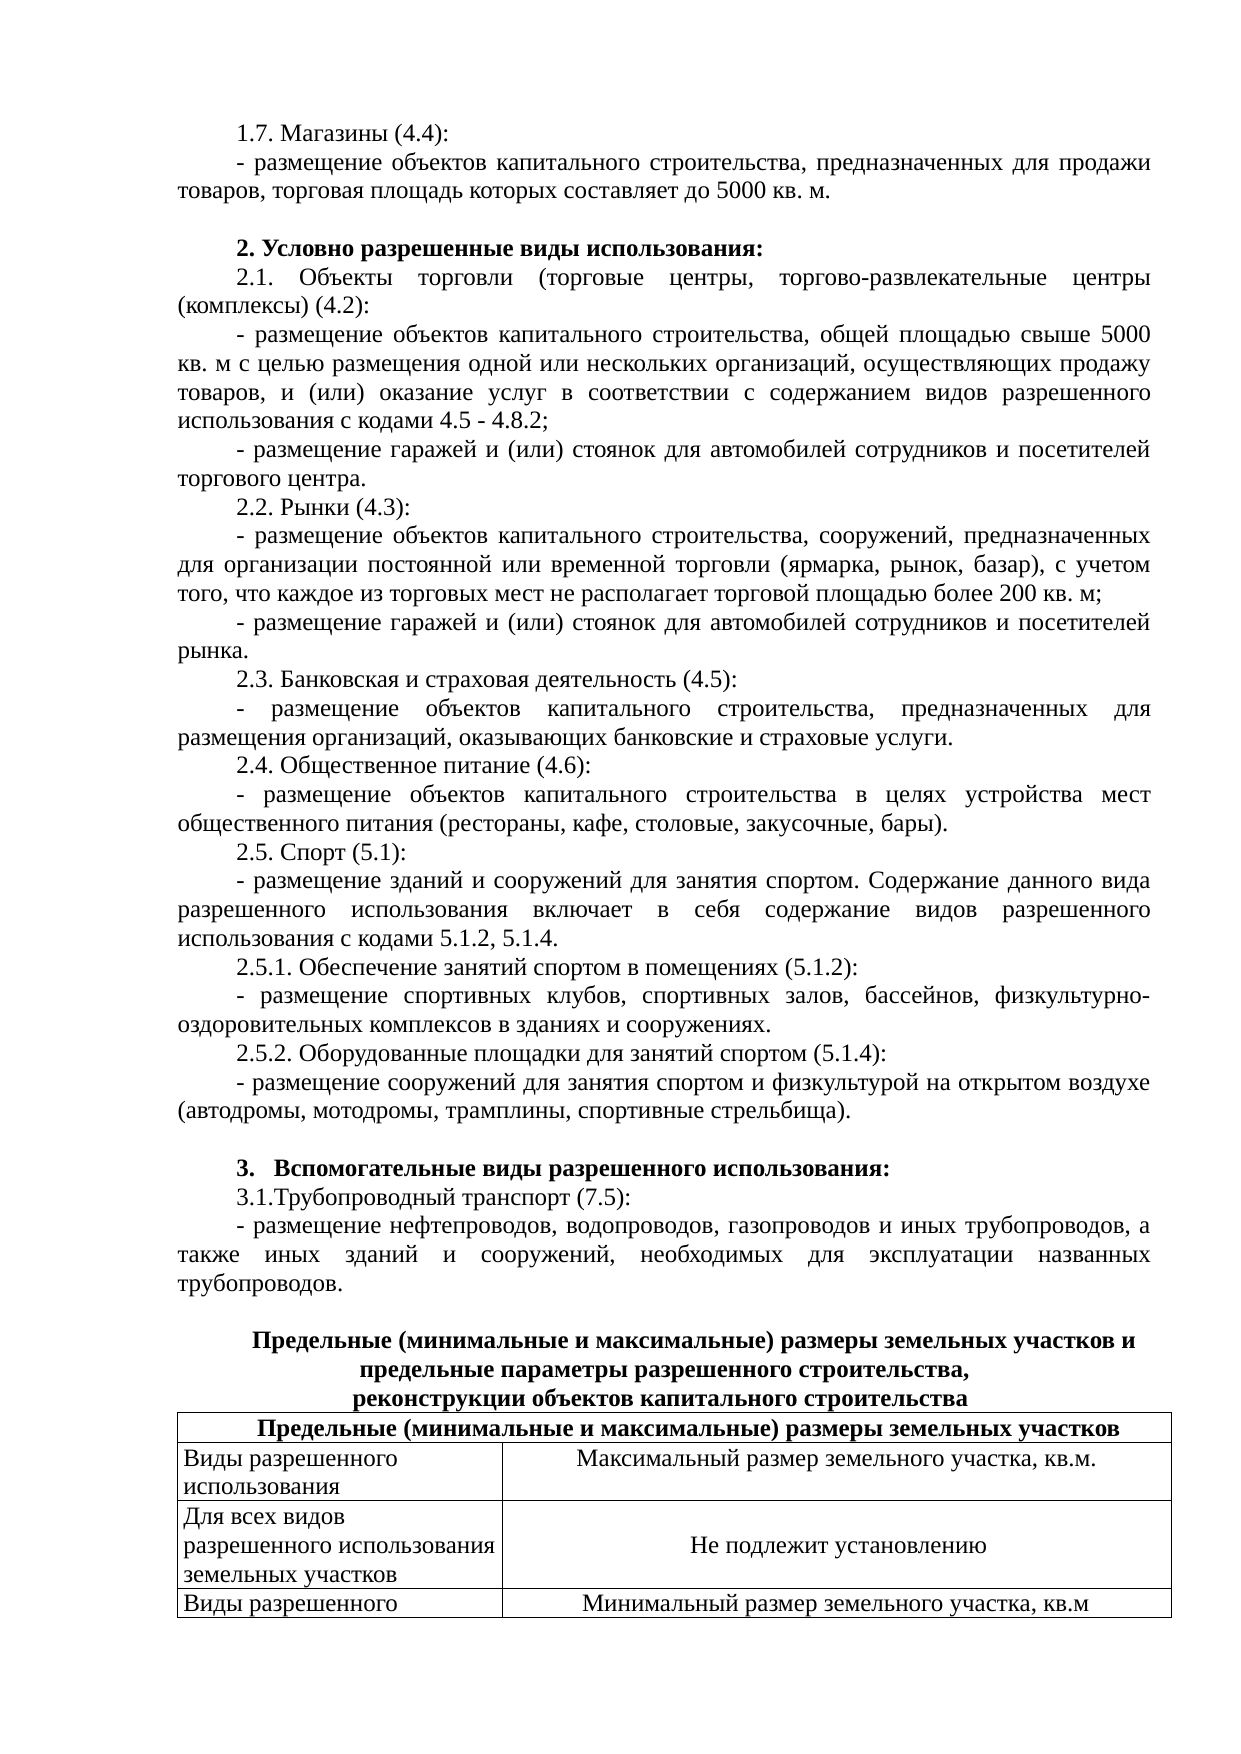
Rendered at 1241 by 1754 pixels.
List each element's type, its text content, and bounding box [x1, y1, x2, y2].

text 2.5. Спорт (5.1): [177, 837, 1152, 866]
text 2.1. Объекты торговли (торговые центры, торгово-развлекательные центры (комплексы) (4.2): [177, 262, 1152, 319]
text - размещение зданий и сооружений для занятия спортом. Содержание данного вида разрешенного использования включает в себя содержание видов разрешенного использования с кодами 5.1.2, 5.1.4. [177, 866, 1152, 952]
text Предельные (минимальные и максимальные) размеры земельных участков и предельные параметры разрешенного строительства, [177, 1326, 1152, 1383]
text 2.2. Рынки (4.3): [177, 492, 1152, 521]
table_cell Виды разрешенного использования [178, 1443, 502, 1500]
table_header Предельные (минимальные и максимальные) размеры земельных участков [178, 1413, 1171, 1442]
table_cell Не подлежит установлению [503, 1501, 1171, 1587]
text 2.3. Банковская и страховая деятельность (4.5): [177, 664, 1152, 693]
text 2. Условно разрешенные виды использования: [177, 233, 1152, 262]
text 2.4. Общественное питание (4.6): [177, 751, 1152, 779]
text 2.5.1. Обеспечение занятий спортом в помещениях (5.1.2): [177, 952, 1152, 981]
text реконструкции объектов капитального строительства [177, 1383, 1152, 1412]
text - размещение объектов капитального строительства, предназначенных для продажи товаров, торговая площадь которых составляет до 5000 кв. м. [177, 147, 1152, 204]
text - размещение гаражей и (или) стоянок для автомобилей сотрудников и посетителей торгового центра. [177, 434, 1152, 492]
text 3. Вспомогательные виды разрешенного использования: [177, 1153, 1152, 1182]
text - размещение гаражей и (или) стоянок для автомобилей сотрудников и посетителей рынка. [177, 607, 1152, 664]
text 2.5.2. Оборудованные площадки для занятий спортом (5.1.4): [177, 1038, 1152, 1067]
text - размещение объектов капитального строительства, общей площадью свыше 5000 кв. м с целью размещения одной или нескольких организаций, осуществляющих продажу товаров, и (или) оказание услуг в соответствии с содержанием видов разрешенного использования с кодами 4.5 - 4.8.2; [177, 319, 1152, 434]
text - размещение объектов капитального строительства в целях устройства мест общественного питания (рестораны, кафе, столовые, закусочные, бары). [177, 779, 1152, 837]
text - размещение объектов капитального строительства, сооружений, предназначенных для организации постоянной или временной торговли (ярмарка, рынок, базар), с учетом того, что каждое из торговых мест не располагает торговой площадью более 200 кв. м; [177, 521, 1152, 607]
text - размещение нефтепроводов, водопроводов, газопроводов и иных трубопроводов, а также иных зданий и сооружений, необходимых для эксплуатации названных трубопроводов. [177, 1211, 1152, 1297]
text - размещение объектов капитального строительства, предназначенных для размещения организаций, оказывающих банковские и страховые услуги. [177, 693, 1152, 751]
table_cell Максимальный размер земельного участка, кв.м. [503, 1443, 1171, 1500]
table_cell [503, 1589, 1171, 1617]
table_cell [178, 1501, 502, 1587]
text 3.1.Трубопроводный транспорт (7.5): [177, 1182, 1152, 1211]
text 1.7. Магазины (4.4): [177, 118, 1152, 147]
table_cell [178, 1589, 502, 1617]
text - размещение сооружений для занятия спортом и физкультурой на открытом воздухе (автодромы, мотодромы, трамплины, спортивные стрельбища). [177, 1067, 1152, 1124]
text - размещение спортивных клубов, спортивных залов, бассейнов, физкультурно-оздоровительных комплексов в зданиях и сооружениях. [177, 981, 1152, 1038]
